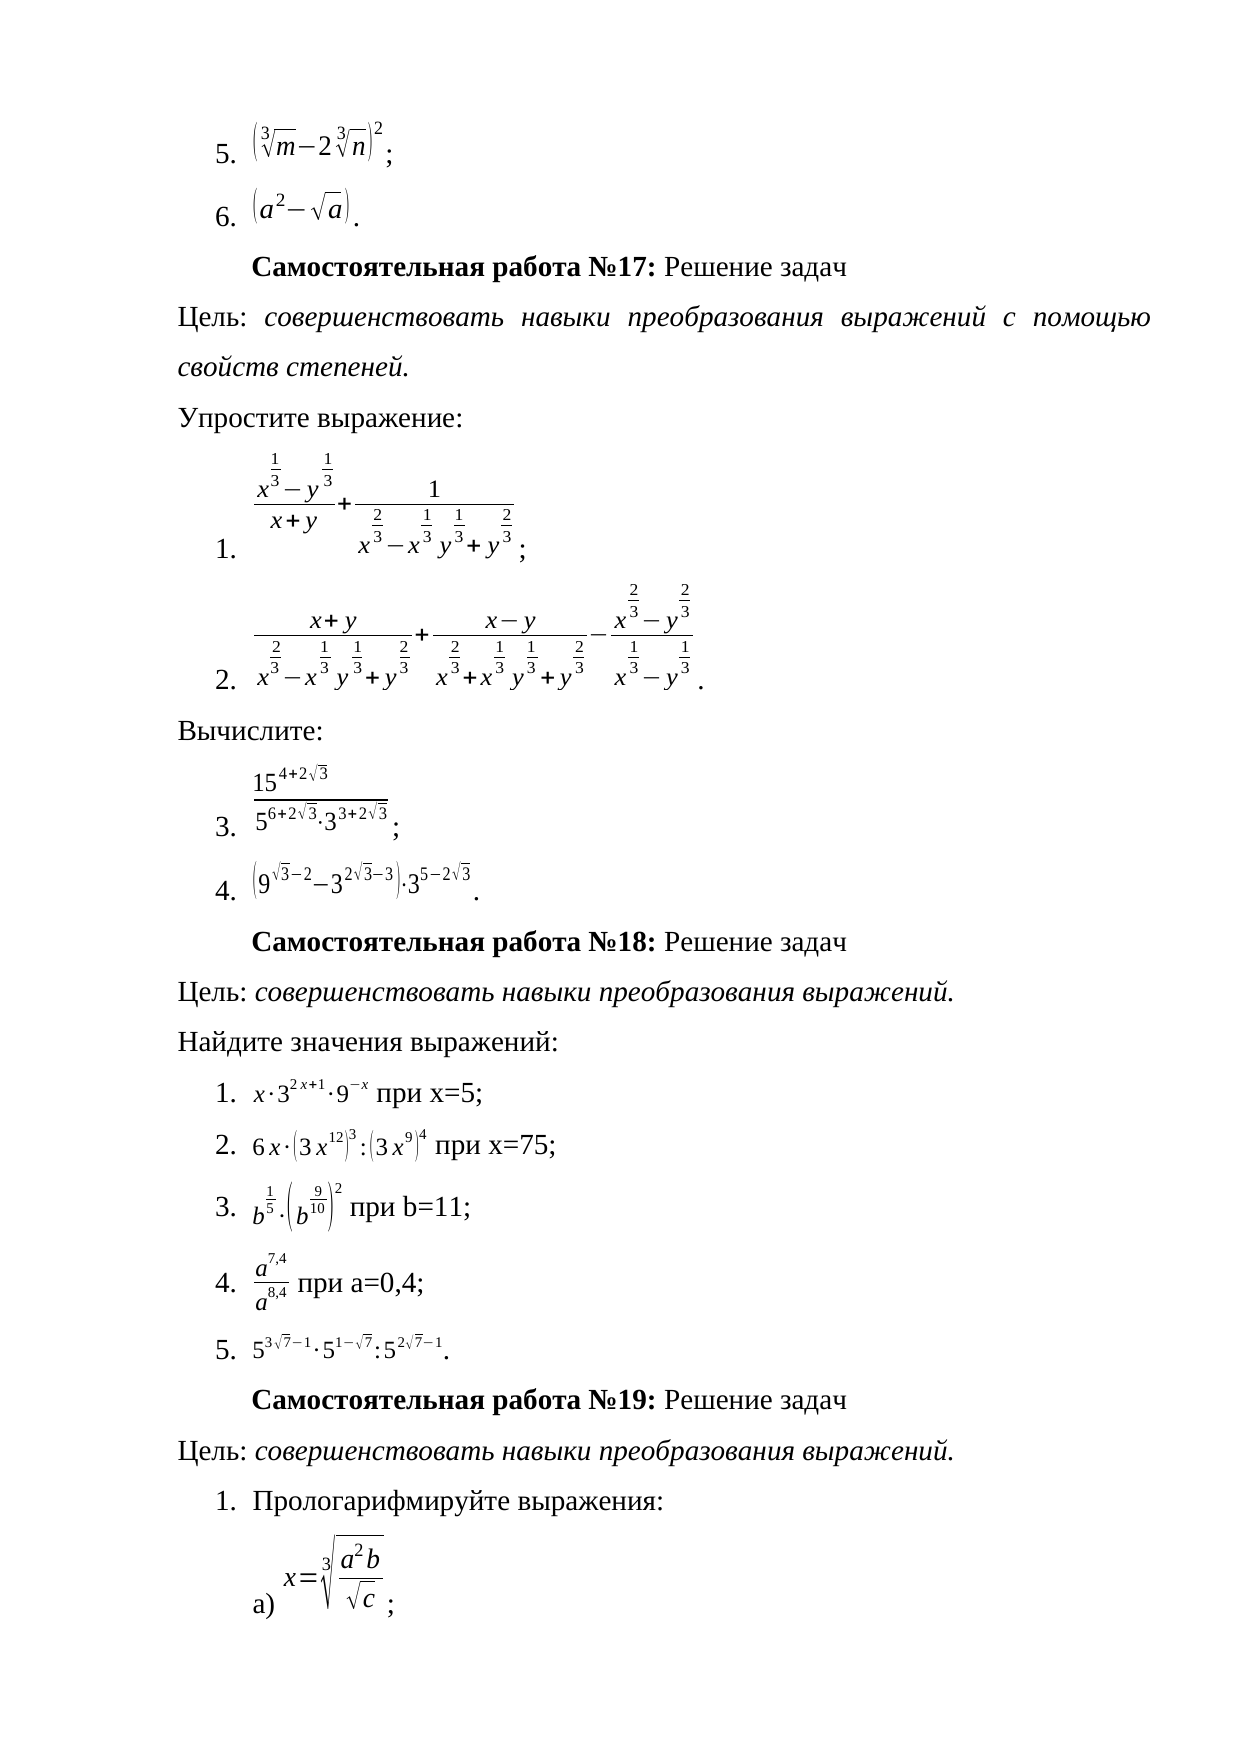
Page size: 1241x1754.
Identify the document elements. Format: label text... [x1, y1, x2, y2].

list при х=5; [215, 1075, 1152, 1108]
list ; [215, 450, 1152, 565]
text Цель: совершенствовать навыки преобразования выражений. [177, 1433, 1152, 1466]
text Самостоятельная работа №18: Решение задач [177, 924, 1152, 957]
list при b=11; [215, 1179, 1152, 1233]
text Цель: совершенствовать навыки преобразования выражений. [177, 974, 1152, 1008]
text Вычислите: [177, 713, 1152, 746]
list . [215, 187, 1152, 232]
list при а=0,4; [215, 1249, 1152, 1315]
list . [215, 859, 1152, 907]
list . [215, 581, 1152, 696]
text Найдите значения выражений: [177, 1024, 1152, 1058]
list ; [215, 763, 1152, 842]
list ; [215, 118, 1152, 170]
text Цель: совершенствовать навыки преобразования выражений с помощью свойств степеней. [177, 299, 1152, 383]
list при х=75; [215, 1125, 1152, 1162]
text Самостоятельная работа №17: Решение задач [177, 249, 1152, 282]
list а) ; [252, 1533, 1152, 1619]
text Самостоятельная работа №19: Решение задач [177, 1382, 1152, 1416]
text Упростите выражение: [177, 400, 1152, 433]
list Прологарифмируйте выражения: [215, 1483, 1152, 1517]
list . [215, 1332, 1152, 1366]
